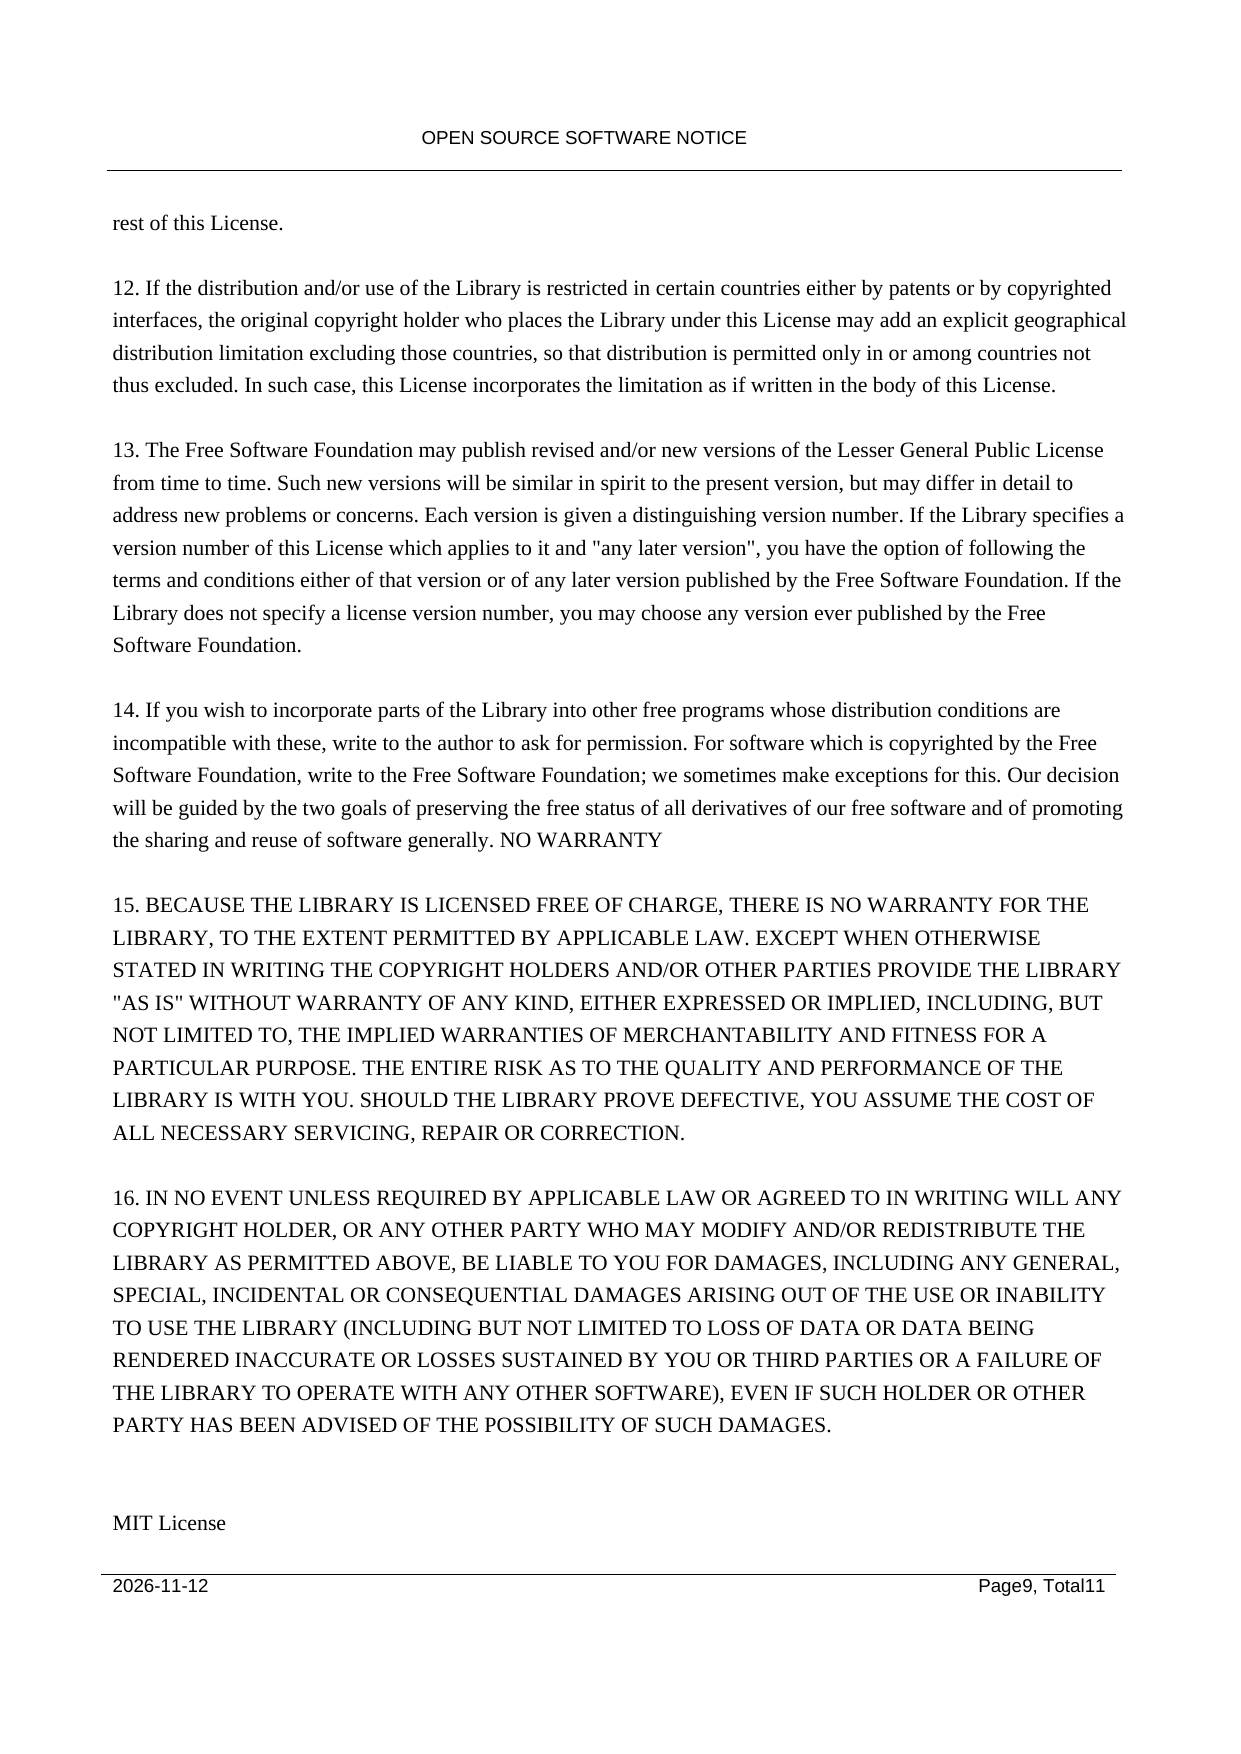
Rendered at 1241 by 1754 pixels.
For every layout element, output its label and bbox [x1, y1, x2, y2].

text [112, 206, 1128, 1539]
